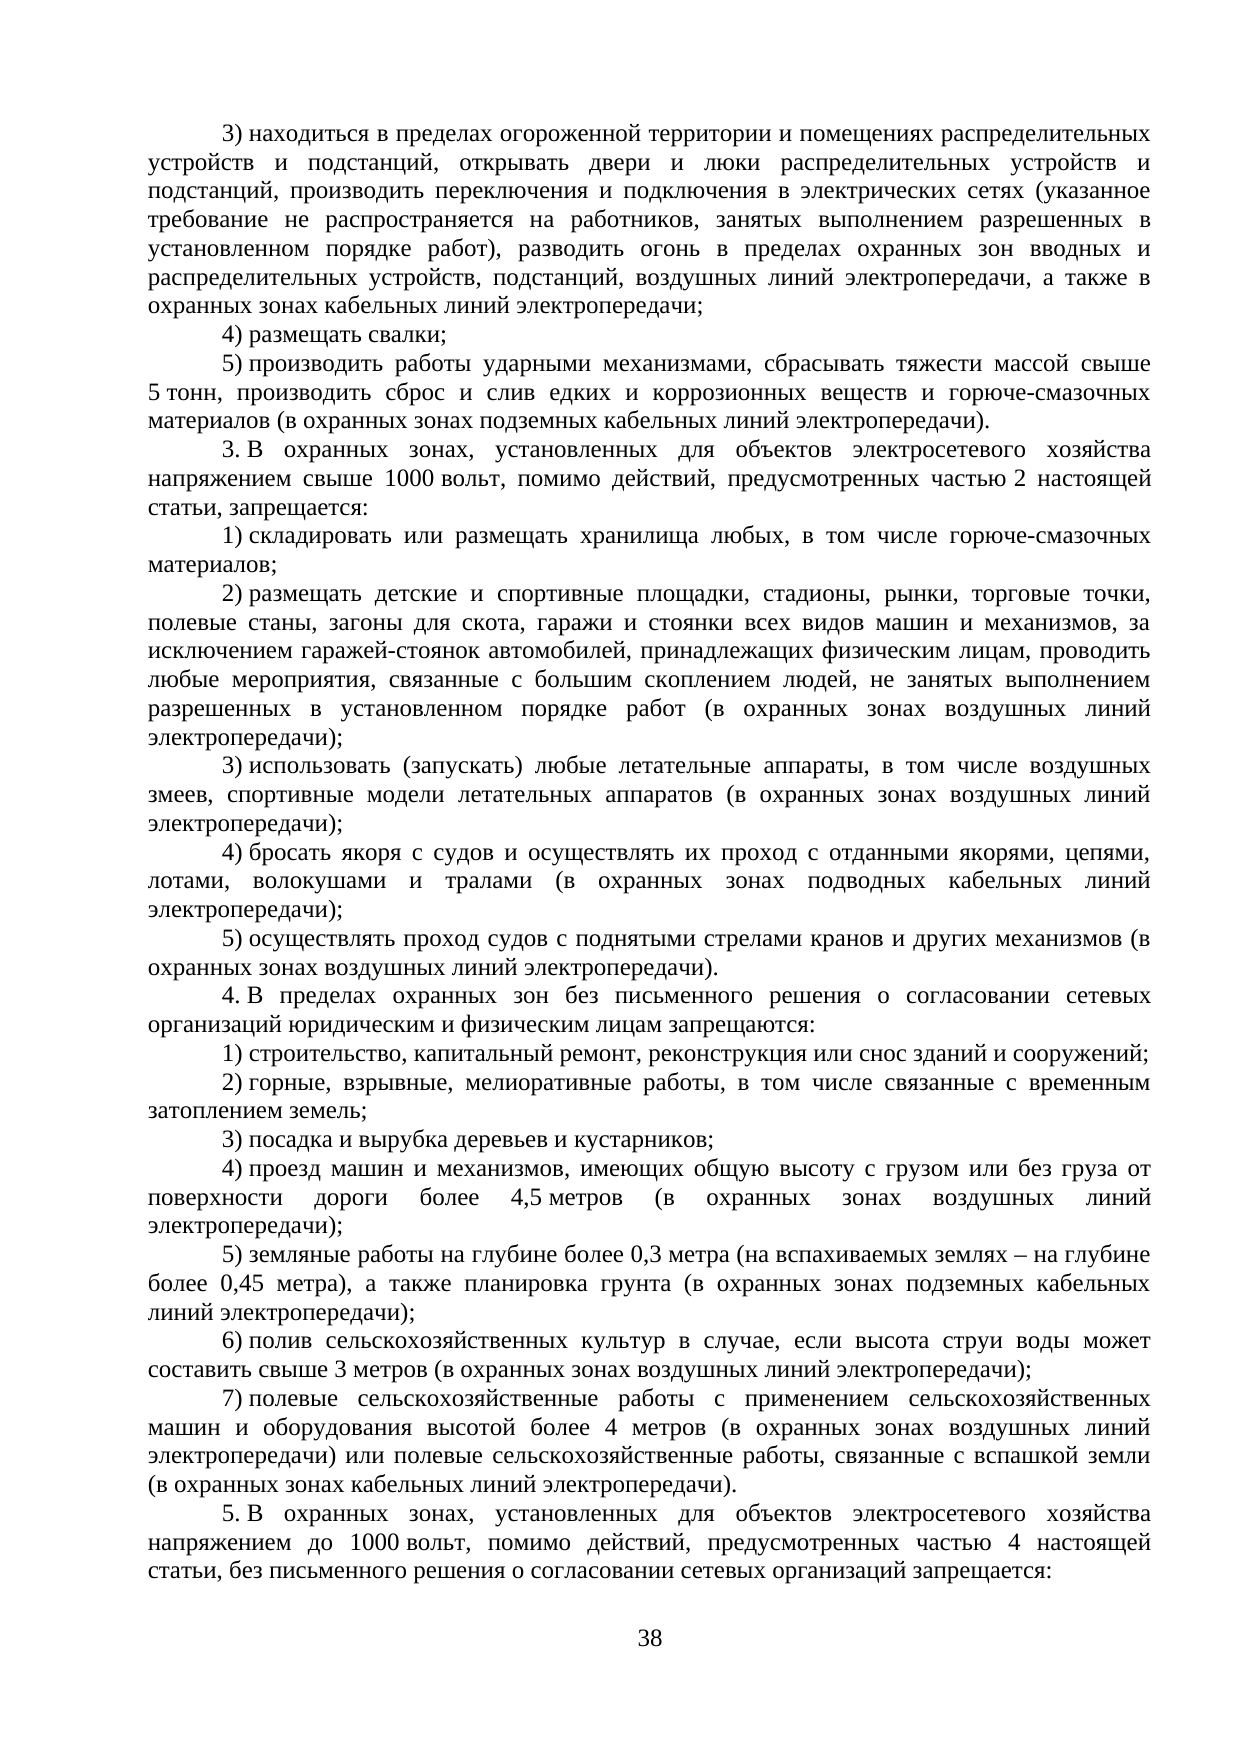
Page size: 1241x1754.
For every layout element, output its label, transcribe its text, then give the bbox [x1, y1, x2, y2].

text 5) земляные работы на глубине более (на вспахиваемых землях – на глубине более ), а также планировка грунта (в охранных зонах подземных кабельных линий электропередачи); [148, 1239, 1152, 1326]
text 3) находиться в пределах огороженной территории и помещениях распределительных устройств и подстанций, открывать двери и люки распределительных устройств и подстанций, производить переключения и подключения в электрических сетях (указанное требование не распространяется на работников, занятых выполнением разрешенных в установленном порядке работ), разводить огонь в пределах охранных зон вводных и распределительных устройств, подстанций, воздушных линий электропередачи, а также в охранных зонах кабельных линий электропередачи; [148, 118, 1152, 319]
text 5) осуществлять проход судов с поднятыми стрелами кранов и других механизмов (в охранных зонах воздушных линий электропередачи). [148, 923, 1152, 981]
text 3) использовать (запускать) любые летательные аппараты, в том числе воздушных змеев, спортивные модели летательных аппаратов (в охранных зонах воздушных линий электропередачи); [148, 751, 1152, 837]
text 5) производить работы ударными механизмами, сбрасывать тяжести массой свыше 5 тонн, производить сброс и слив едких и коррозионных веществ и горюче-смазочных материалов (в охранных зонах подземных кабельных линий электропередачи). [148, 348, 1152, 434]
text 3. В охранных зонах, установленных для объектов электросетевого хозяйства напряжением свыше 1000 вольт, помимо действий, предусмотренных частью 2 настоящей статьи, запрещается: [148, 434, 1152, 521]
text 4) размещать свалки; [148, 319, 1152, 348]
text 2) горные, взрывные, мелиоративные работы, в том числе связанные с временным затоплением земель; [148, 1067, 1152, 1124]
text 4) проезд машин и механизмов, имеющих общую высоту с грузом или без груза от поверхности дороги более 4,5 метров (в охранных зонах воздушных линий электропередачи); [148, 1153, 1152, 1239]
text 5. В охранных зонах, установленных для объектов электросетевого хозяйства напряжением до 1000 вольт, помимо действий, предусмотренных частью 4 настоящей статьи, без письменного решения о согласовании сетевых организаций запрещается: [148, 1498, 1152, 1584]
text 1) строительство, капитальный ремонт, реконструкция или снос зданий и сооружений; [148, 1038, 1152, 1067]
text 3) посадка и вырубка деревьев и кустарников; [148, 1124, 1152, 1153]
text 4) бросать якоря с судов и осуществлять их проход с отданными якорями, цепями, лотами, волокушами и тралами (в охранных зонах подводных кабельных линий электропередачи); [148, 837, 1152, 923]
text 4. В пределах охранных зон без письменного решения о согласовании сетевых организаций юридическим и физическим лицам запрещаются: [148, 981, 1152, 1038]
text 6) полив сельскохозяйственных культур в случае, если высота струи воды может составить свыше (в охранных зонах воздушных линий электропередачи); [148, 1326, 1152, 1383]
text 1) складировать или размещать хранилища любых, в том числе горюче-смазочных материалов; [148, 521, 1152, 578]
text 2) размещать детские и спортивные площадки, стадионы, рынки, торговые точки, полевые станы, загоны для скота, гаражи и стоянки всех видов машин и механизмов, за исключением гаражей-стоянок автомобилей, принадлежащих физическим лицам, проводить любые мероприятия, связанные с большим скоплением людей, не занятых выполнением разрешенных в установленном порядке работ (в охранных зонах воздушных линий электропередачи); [148, 578, 1152, 751]
text 7) полевые сельскохозяйственные работы с применением сельскохозяйственных машин и оборудования высотой более (в охранных зонах воздушных линий электропередачи) или полевые сельскохозяйственные работы, связанные с вспашкой земли (в охранных зонах кабельных линий электропередачи). [148, 1383, 1152, 1498]
